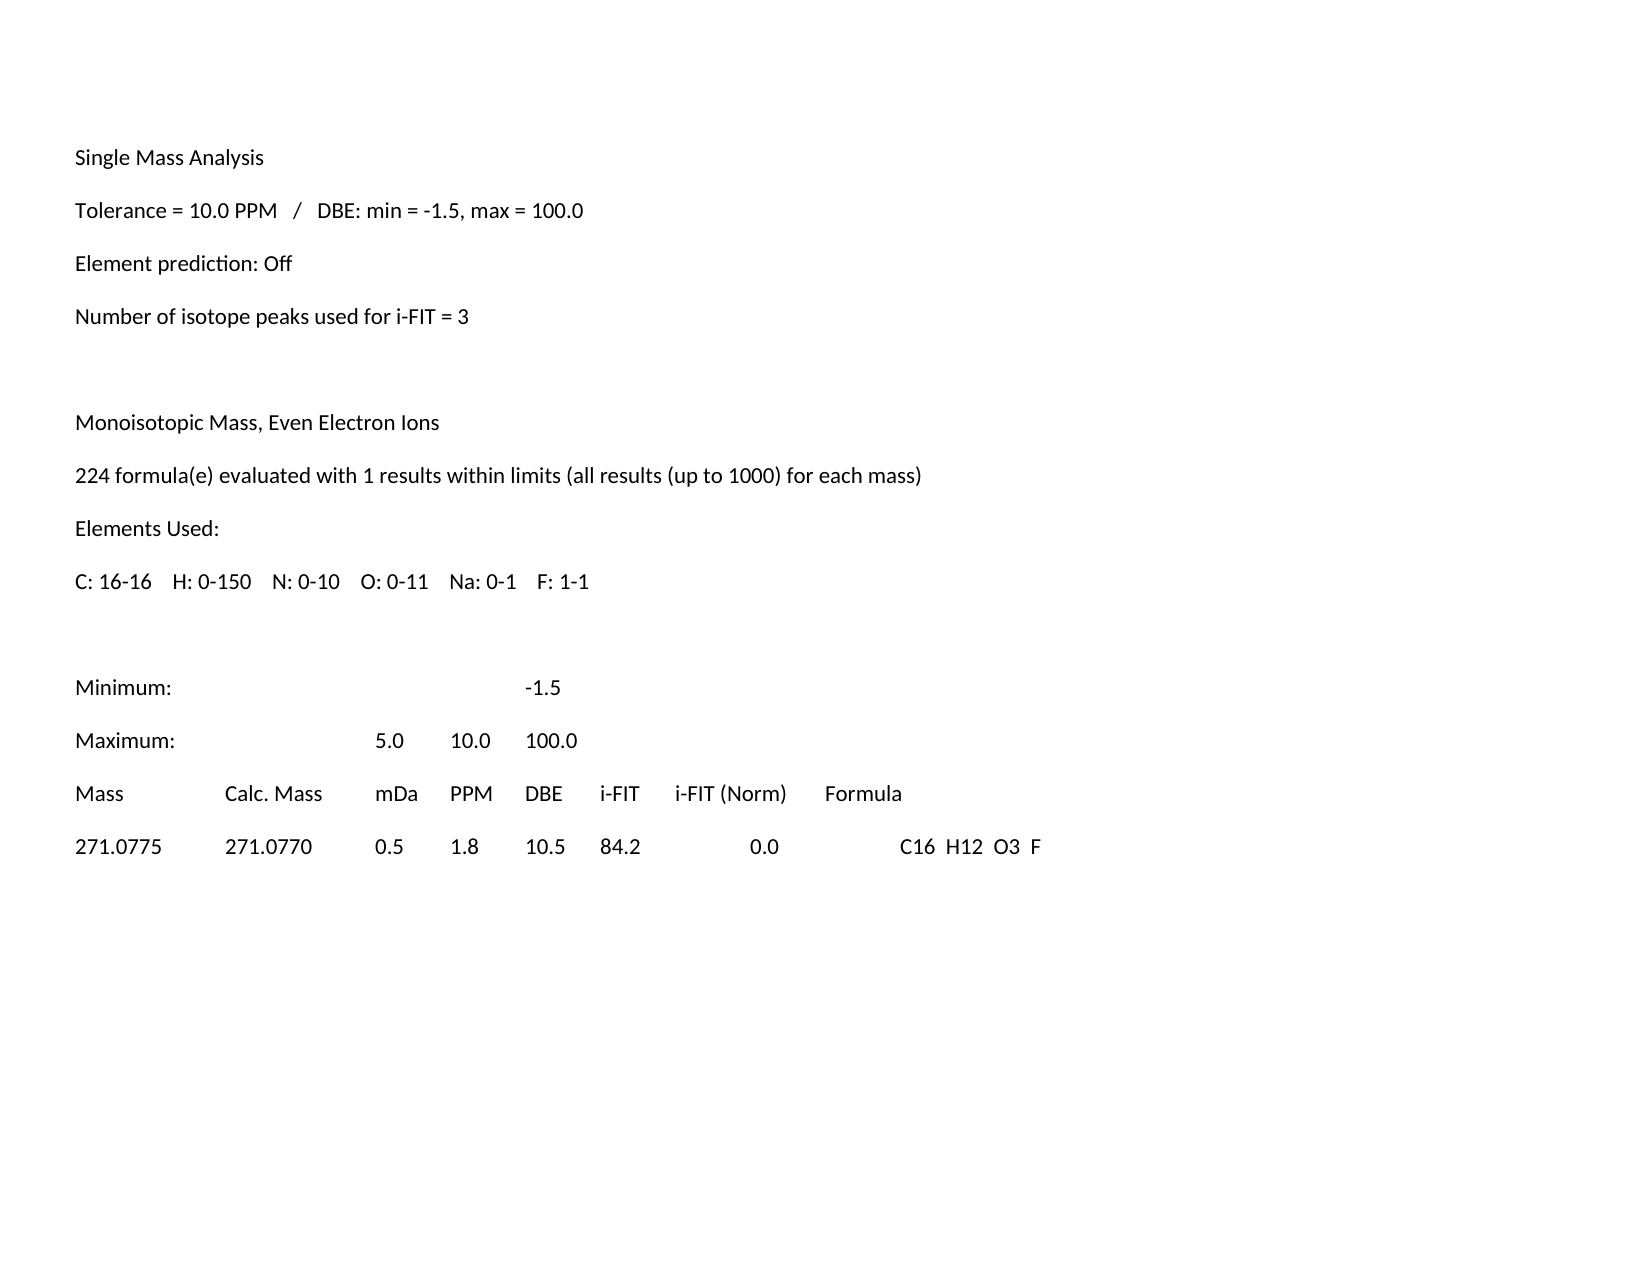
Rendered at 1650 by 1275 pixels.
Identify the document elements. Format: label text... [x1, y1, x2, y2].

text C: 16-16 H: 0-150 N: 0-10 O: 0-11 Na: 0-1 F: 1-1 [75, 567, 1563, 595]
text Mass Calc. Mass mDa PPM DBE i-FIT i-FIT (Norm) Formula [75, 779, 1563, 807]
text Element prediction: Off [75, 249, 1563, 277]
text Minimum: -1.5 [75, 673, 1563, 701]
text Single Mass Analysis [75, 143, 1563, 171]
text Elements Used: [75, 514, 1563, 542]
text Monoisotopic Mass, Even Electron Ions [75, 408, 1563, 436]
text Tolerance = 10.0 PPM / DBE: min = -1.5, max = 100.0 [75, 196, 1563, 224]
text Maximum: 5.0 10.0 100.0 [75, 726, 1563, 754]
text Number of isotope peaks used for i-FIT = 3 [75, 302, 1563, 330]
text 224 formula(e) evaluated with 1 results within limits (all results (up to 1000) for each mass) [75, 461, 1563, 489]
text 271.0775 271.0770 0.5 1.8 10.5 84.2 0.0 C16 H12 O3 F [75, 832, 1563, 860]
